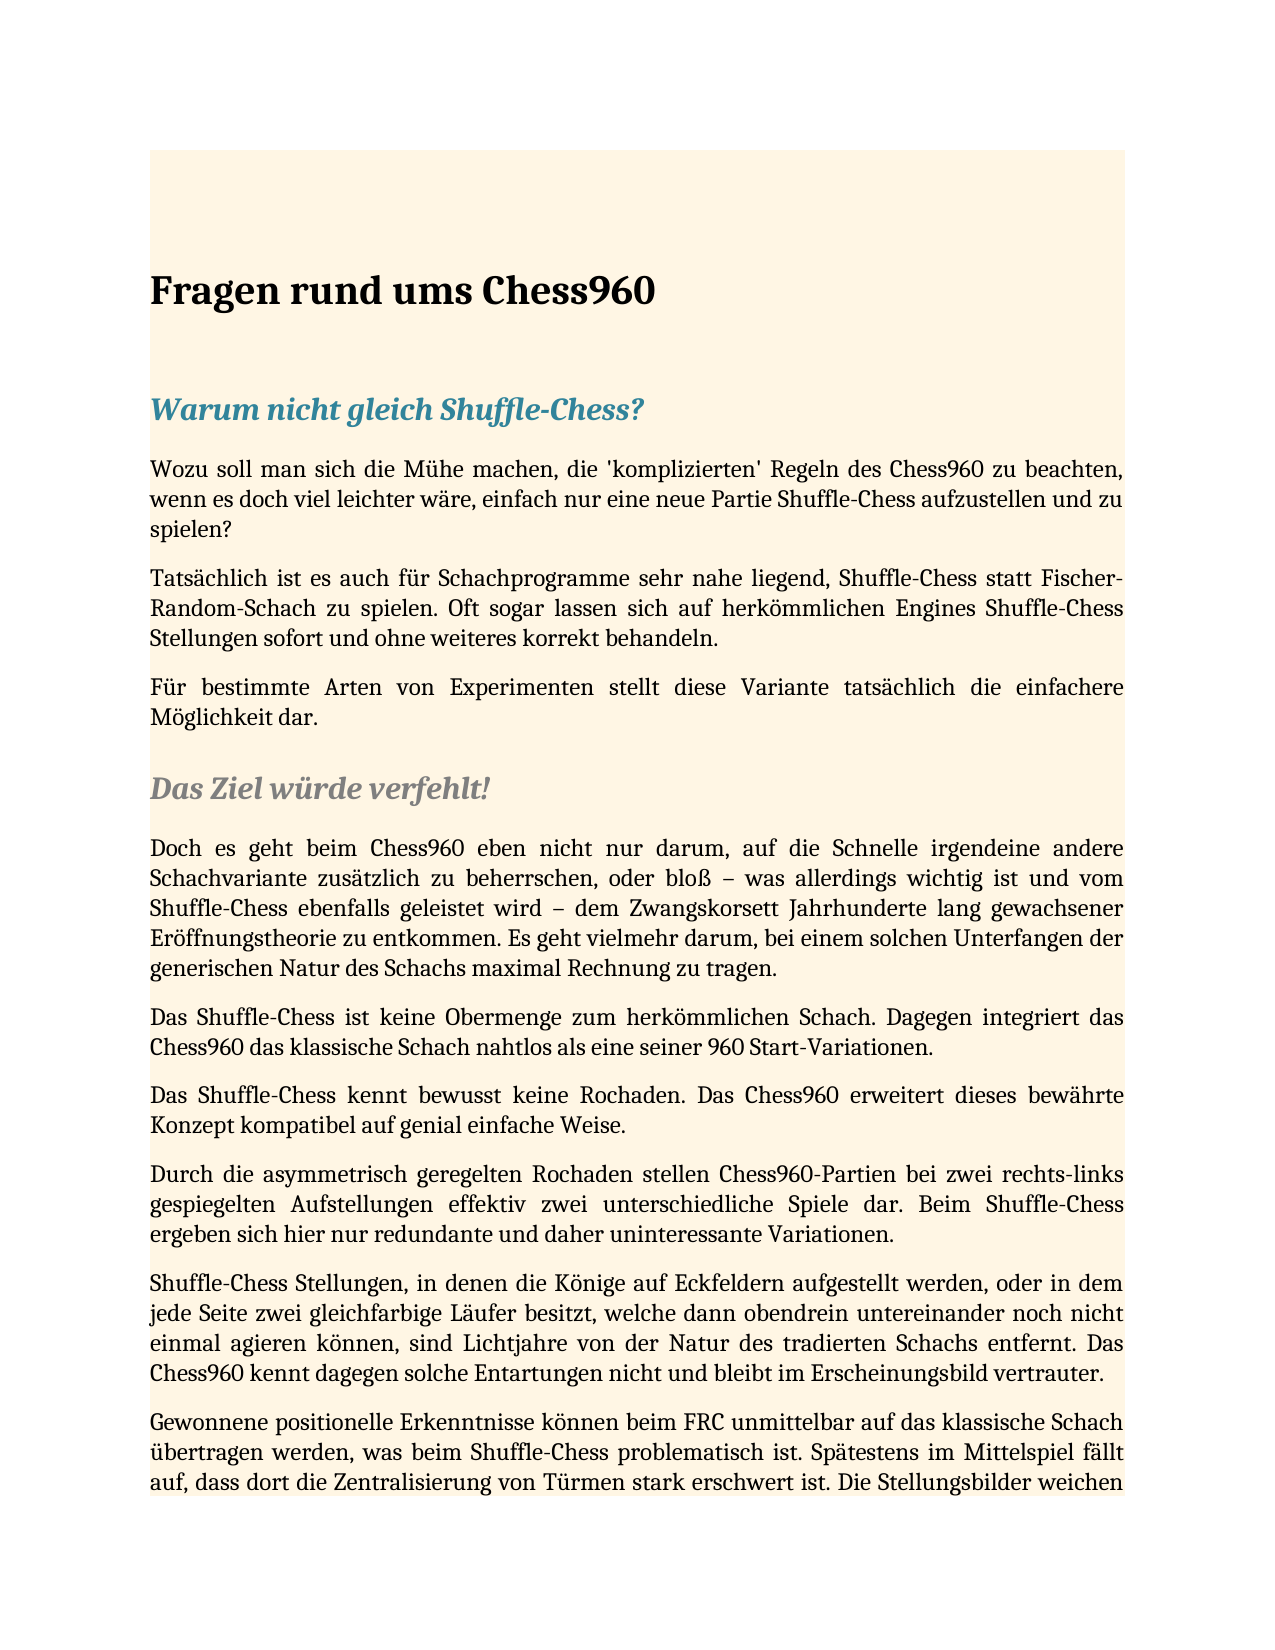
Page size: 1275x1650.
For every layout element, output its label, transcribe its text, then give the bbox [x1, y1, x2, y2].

text Das Shuffle-Chess kennt bewusst keine Rochaden. Das Chess960 erweitert dieses bewährte Konzept kompatibel auf genial einfache Weise. [150, 1080, 1125, 1140]
text Durch die asymmetrisch geregelten Rochaden stellen Chess960-Partien bei zwei rechts-links gespiegelten Aufstellungen effektiv zwei unterschiedliche Spiele dar. Beim Shuffle-Chess ergeben sich hier nur redundante und daher uninteressante Variationen. [150, 1159, 1125, 1249]
text Das Shuffle-Chess ist keine Obermenge zum herkömmlichen Schach. Dagegen integriert das Chess960 das klassische Schach nahtlos als eine seiner 960 Start-Variationen. [150, 1001, 1125, 1061]
text Doch es geht beim Chess960 eben nicht nur darum, auf die Schnelle irgendeine andere Schachvariante zusätzlich zu beherrschen, oder bloß – was allerdings wichtig ist und vom Shuffle-Chess ebenfalls geleistet wird – dem Zwangskorsett Jahrhunderte lang gewachsener Eröffnungstheorie zu entkommen. Es geht vielmehr darum, bei einem solchen Unterfangen der generischen Natur des Schachs maximal Rechnung zu tragen. [150, 832, 1125, 982]
text Das Ziel würde verfehlt! [150, 769, 1125, 807]
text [150, 1406, 1125, 1496]
text Tatsächlich ist es auch für Schachprogramme sehr nahe liegend, Shuffle-Chess statt Fischer-Random-Schach zu spielen. Oft sogar lassen sich auf herkömmlichen Engines Shuffle-Chess Stellungen sofort und ohne weiteres korrekt behandeln. [150, 562, 1125, 652]
text Shuffle-Chess Stellungen, in denen die Könige auf Eckfeldern aufgestellt werden, oder in dem jede Seite zwei gleichfarbige Läufer besitzt, welche dann obendrein untereinander noch nicht einmal agieren können, sind Lichtjahre von der Natur des tradierten Schachs entfernt. Das Chess960 kennt dagegen solche Entartungen nicht und bleibt im Erscheinungsbild vertrauter. [150, 1267, 1125, 1387]
text Für bestimmte Arten von Experimenten stellt diese Variante tatsächlich die einfachere Möglichkeit dar. [150, 671, 1125, 731]
subtitle Warum nicht gleich Shuffle-Chess? [150, 390, 1125, 429]
text Wozu soll man sich die Mühe machen, die 'komplizierten' Regeln des Chess960 zu beachten, wenn es doch viel leichter wäre, einfach nur eine neue Partie Shuffle-Chess aufzustellen und zu spielen? [150, 454, 1125, 544]
subtitle Fragen rund ums Chess960 [150, 265, 1125, 315]
